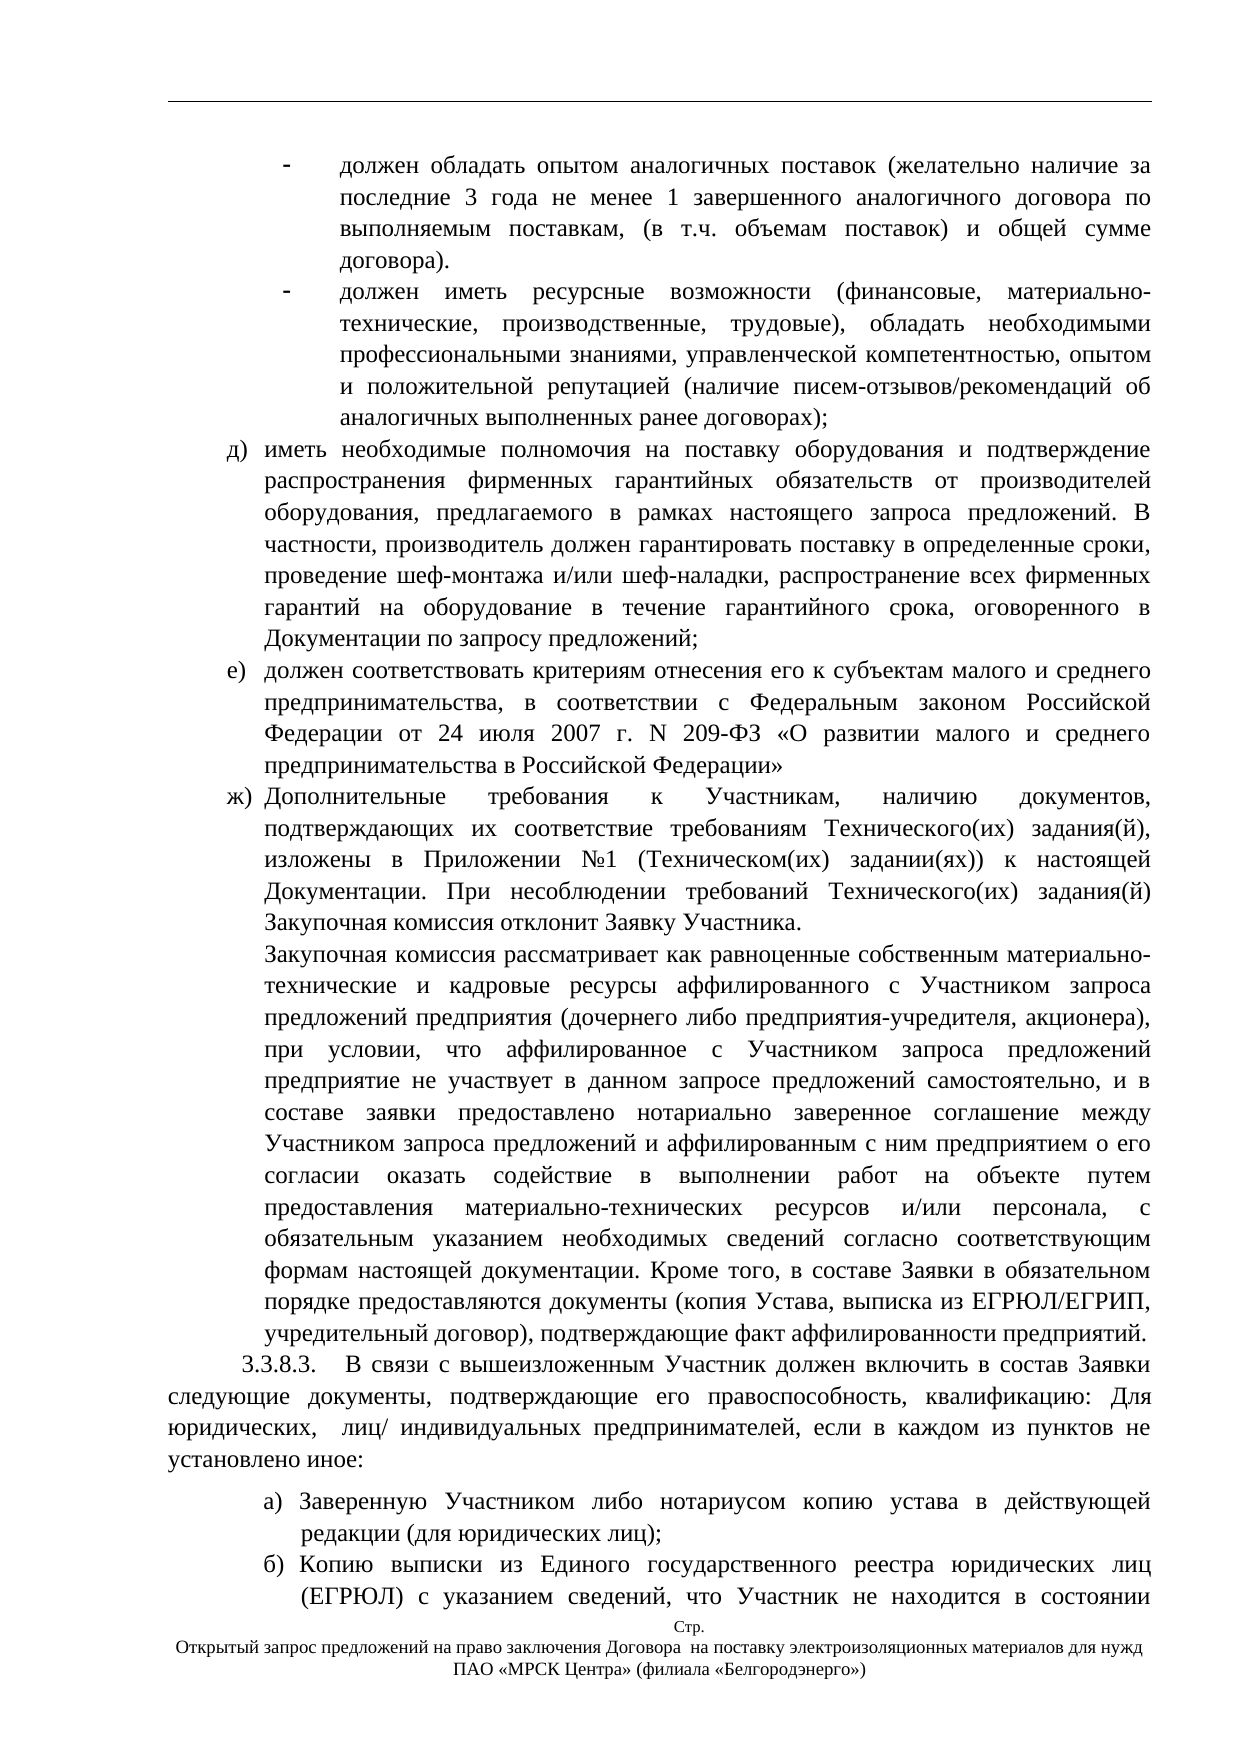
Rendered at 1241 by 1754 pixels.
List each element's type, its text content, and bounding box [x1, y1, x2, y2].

list иметь необходимые полномочия на поставку оборудования и подтверждение распространения фирменных гарантийных обязательств от производителей оборудования, предлагаемого в рамках настоящего запроса предложений. В частности, производитель должен гарантировать поставку в определенные сроки, проведение шеф-монтажа и/или шеф-наладки, распространение всех фирменных гарантий на оборудование в течение гарантийного срока, оговоренного в Документации по запросу предложений; [227, 434, 1152, 652]
list Заверенную Участником либо нотариусом копию устава в действующей редакции (для юридических лиц); [263, 1486, 1152, 1546]
list должен обладать опытом аналогичных поставок (желательно наличие за последние 3 года не менее 1 завершенного аналогичного договора по выполняемым поставкам, (в т.ч. объемам поставок) и общей сумме договора). [282, 150, 1152, 273]
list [263, 1549, 1152, 1609]
list должен иметь ресурсные возможности (финансовые, материально-технические, производственные, трудовые), обладать необходимыми профессиональными знаниями, управленческой компетентностью, опытом и положительной репутацией (наличие писем-отзывов/рекомендаций об аналогичных выполненных ранее договорах); [282, 276, 1152, 431]
text Закупочная комиссия рассматривает как равноценные собственным материально-технические и кадровые ресурсы аффилированного с Участником запроса предложений предприятия (дочернего либо предприятия-учредителя, акционера), при условии, что аффилированное с Участником запроса предложений предприятие не участвует в данном запросе предложений самостоятельно, и в составе заявки предоставлено нотариально заверенное соглашение между Участником запроса предложений и аффилированным с ним предприятием о его согласии оказать содействие в выполнении работ на объекте путем предоставления материально-технических ресурсов и/или персонала, с обязательным указанием необходимых сведений согласно соответствующим формам настоящей документации. Кроме того, в составе Заявки в обязательном порядке предоставляются документы (копия Устава, выписка из ЕГРЮЛ/ЕГРИП, учредительный договор), подтверждающие факт аффилированности предприятий. [264, 939, 1152, 1347]
list Дополнительные требования к Участникам, наличию документов, подтверждающих их соответствие требованиям Технического(их) задания(й), изложены в Приложении №1 (Техническом(их) задании(ях)) к настоящей Документации. При несоблюдении требований Технического(их) задания(й) Закупочная комиссия отклонит Заявку Участника. [227, 781, 1152, 936]
list должен соответствовать критериям отнесения его к субъектам малого и среднего предпринимательства, в соответствии с Федеральным законом Российской Федерации от 24 июля 2007 г. N 209-ФЗ «О развитии малого и среднего предпринимательства в Российской Федерации» [227, 655, 1152, 778]
list В связи с вышеизложенным Участник должен включить в состав Заявки следующие документы, подтверждающие его правоспособность, квалификацию: Для юридических, лиц/ индивидуальных предпринимателей, если в каждом из пунктов не установлено иное: [168, 1349, 1152, 1473]
